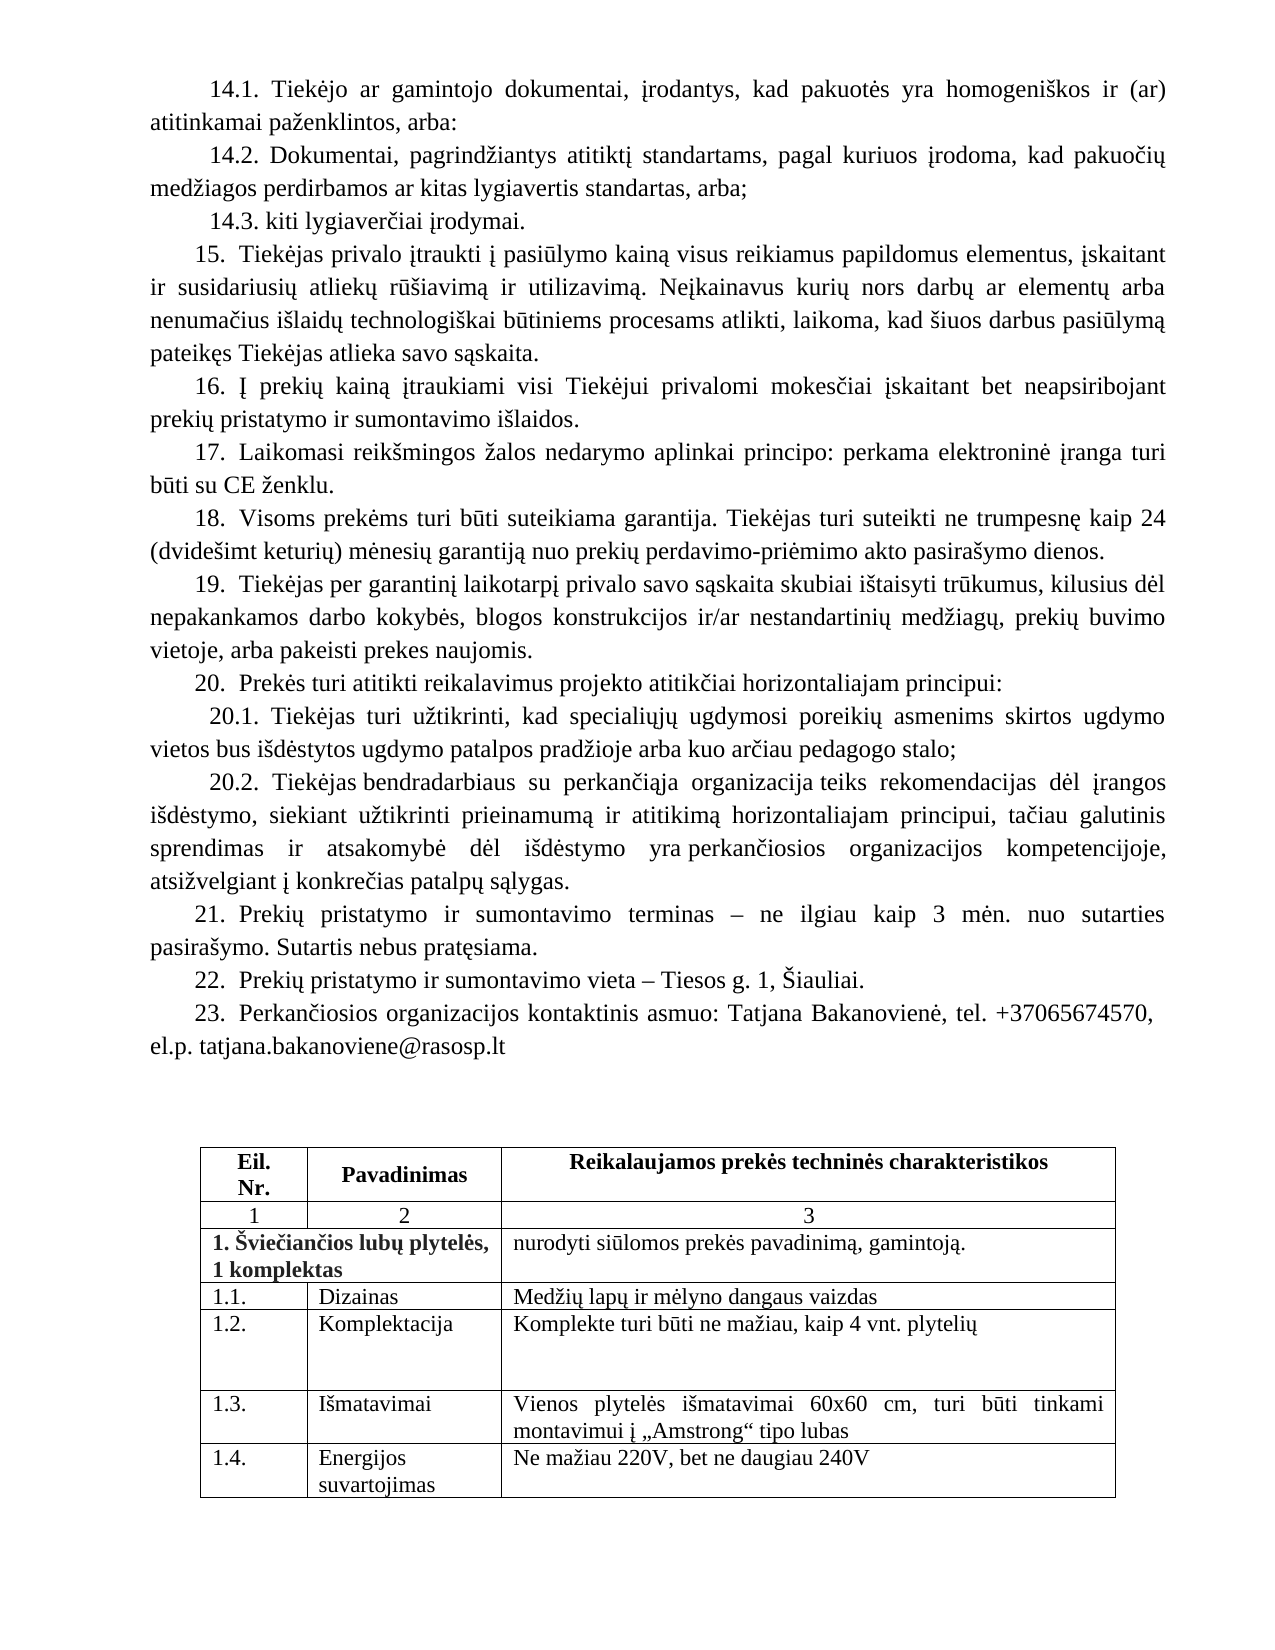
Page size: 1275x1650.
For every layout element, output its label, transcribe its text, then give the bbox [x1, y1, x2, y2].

list Į prekių kainą įtraukiami visi Tiekėjui privalomi mokesčiai įskaitant bet neapsiribojant prekių pristatymo ir sumontavimo išlaidos. [150, 371, 1167, 433]
list Visoms prekėms turi būti suteikiama garantija. Tiekėjas turi suteikti ne trumpesnę kaip 24 (dvidešimt keturių) mėnesių garantiją nuo prekių perdavimo-priėmimo akto pasirašymo dienos. [150, 503, 1167, 565]
list 20.2. Tiekėjas bendradarbiaus su perkančiąja organizacija teiks rekomendacijas dėl įrangos išdėstymo, siekiant užtikrinti prieinamumą ir atitikimą horizontaliajam principui, tačiau galutinis sprendimas ir atsakomybė dėl išdėstymo yra perkančiosios organizacijos kompetencijoje, atsižvelgiant į konkrečias patalpų sąlygas. [150, 862, 1167, 895]
list Tiekėjas privalo įtraukti į pasiūlymo kainą visus reikiamus papildomus elementus, įskaitant ir susidariusių atliekų rūšiavimą ir utilizavimą. Neįkainavus kurių nors darbų ar elementų arba nenumačius išlaidų technologiškai būtiniems procesams atlikti, laikoma, kad šiuos darbus pasiūlymą pateikęs Tiekėjas atlieka savo sąskaita. [150, 239, 1167, 367]
table_header Reikalaujamos prekės techninės charakteristikos [502, 1148, 1115, 1201]
table_cell 1. Šviečiančios lubų plytelės, 1 komplektas [201, 1229, 501, 1282]
table_header Pavadinimas [308, 1148, 501, 1201]
table_cell Komplektacija [308, 1310, 501, 1389]
table_cell Ne mažiau 220V, bet ne daugiau 240V [502, 1444, 1115, 1497]
list Prekių pristatymo ir sumontavimo terminas – ne ilgiau kaip 3 mėn. nuo sutarties pasirašymo. Sutartis nebus pratęsiama. [150, 899, 1167, 961]
table_cell 1.4. [201, 1444, 307, 1497]
table_cell 2 [308, 1202, 501, 1228]
table_cell 1.2. [201, 1310, 307, 1389]
table_cell Energijos suvartojimas [308, 1444, 501, 1497]
table_cell 1.3. [201, 1391, 307, 1443]
table_cell nurodyti siūlomos prekės pavadinimą, gamintoją. [502, 1229, 1115, 1282]
list 14.3. kiti lygiaverčiai įrodymai. [150, 206, 1167, 235]
table_cell Medžių lapų ir mėlyno dangaus vaizdas [502, 1283, 1115, 1309]
list 14.2. Dokumentai, pagrindžiantys atitiktį standartams, pagal kuriuos įrodoma, kad pakuočių medžiagos perdirbamos ar kitas lygiavertis standartas, arba; [150, 140, 1167, 202]
list Laikomasi reikšmingos žalos nedarymo aplinkai principo: perkama elektroninė įranga turi būti su CE ženklu. [150, 437, 1167, 499]
table_cell Komplekte turi būti ne mažiau, kaip 4 vnt. plytelių [502, 1310, 1115, 1389]
table_header Eil. Nr. [201, 1148, 307, 1201]
table_cell 3 [502, 1202, 1115, 1228]
list Perkančiosios organizacijos kontaktinis asmuo: Tatjana Bakanovienė, tel. +37065674570, el.p. tatjana.bakanoviene@rasosp.lt [150, 998, 1154, 1060]
list Prekės turi atitikti reikalavimus projekto atitikčiai horizontaliajam principui: [150, 668, 1167, 697]
list 20.1. Tiekėjas turi užtikrinti, kad specialiųjų ugdymosi poreikių asmenims skirtos ugdymo vietos bus išdėstytos ugdymo patalpos pradžioje arba kuo arčiau pedagogo stalo; [150, 701, 1167, 763]
table_cell 1.1. [201, 1283, 307, 1309]
table_cell Vienos plytelės išmatavimai 60x60 cm, turi būti tinkami montavimui į „Amstrong“ tipo lubas [502, 1391, 1115, 1443]
table_cell Išmatavimai [308, 1391, 501, 1443]
list 14.1. Tiekėjo ar gamintojo dokumentai, įrodantys, kad pakuotės yra homogeniškos ir (ar) atitinkamai paženklintos, arba: [150, 74, 1167, 136]
list 20.2. Tiekėjas bendradarbiaus su perkančiąja organizacija teiks rekomendacijas dėl įrangos išdėstymo, siekiant užtikrinti prieinamumą ir atitikimą horizontaliajam principui, tačiau galutinis sprendimas ir atsakomybė dėl išdėstymo yra perkančiosios organizacijos kompetencijoje, atsižvelgiant į konkrečias patalpų sąlygas. [150, 767, 1167, 800]
list Prekių pristatymo ir sumontavimo vieta – Tiesos g. 1, Šiauliai. [150, 965, 1167, 994]
list Tiekėjas per garantinį laikotarpį privalo savo sąskaita skubiai ištaisyti trūkumus, kilusius dėl nepakankamos darbo kokybės, blogos konstrukcijos ir/ar nestandartinių medžiagų, prekių buvimo vietoje, arba pakeisti prekes naujomis. [150, 569, 1167, 664]
table_cell 1 [201, 1202, 307, 1228]
table_cell Dizainas [308, 1283, 501, 1309]
